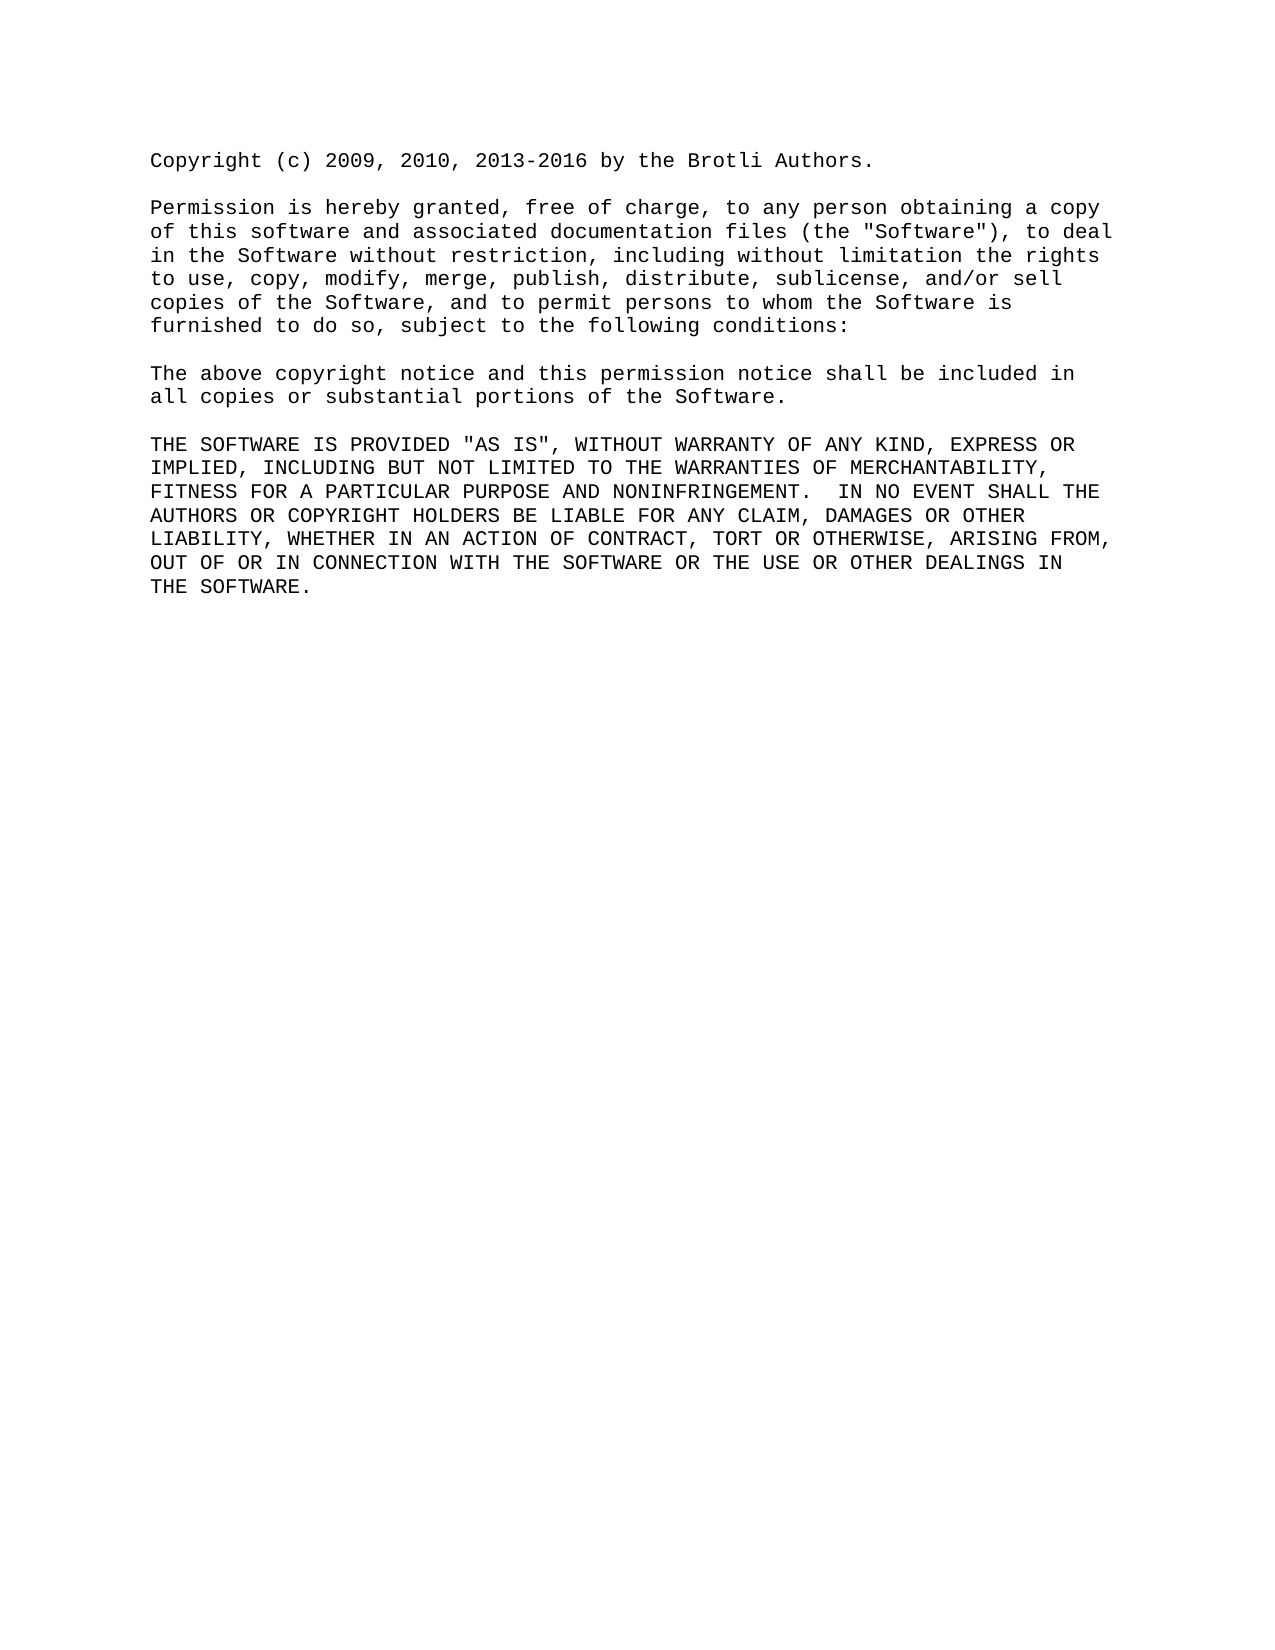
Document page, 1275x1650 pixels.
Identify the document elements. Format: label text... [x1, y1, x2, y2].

text Copyright (c) 2009, 2010, 2013-2016 by the Brotli Authors. [150, 150, 1125, 174]
text to use, copy, modify, merge, publish, distribute, sublicense, and/or sell [150, 268, 1125, 292]
text FITNESS FOR A PARTICULAR PURPOSE AND NONINFRINGEMENT. IN NO EVENT SHALL THE [150, 481, 1125, 505]
text THE SOFTWARE IS PROVIDED "AS IS", WITHOUT WARRANTY OF ANY KIND, EXPRESS OR [150, 434, 1125, 457]
text in the Software without restriction, including without limitation the rights [150, 244, 1125, 268]
text of this software and associated documentation files (the "Software"), to deal [150, 221, 1125, 244]
text copies of the Software, and to permit persons to whom the Software is [150, 292, 1125, 316]
text all copies or substantial portions of the Software. [150, 386, 1125, 410]
text LIABILITY, WHETHER IN AN ACTION OF CONTRACT, TORT OR OTHERWISE, ARISING FROM, [150, 528, 1125, 552]
text OUT OF OR IN CONNECTION WITH THE SOFTWARE OR THE USE OR OTHER DEALINGS IN [150, 552, 1125, 576]
text Permission is hereby granted, free of charge, to any person obtaining a copy [150, 197, 1125, 221]
text THE SOFTWARE. [150, 576, 1125, 599]
text furnished to do so, subject to the following conditions: [150, 316, 1125, 339]
text AUTHORS OR COPYRIGHT HOLDERS BE LIABLE FOR ANY CLAIM, DAMAGES OR OTHER [150, 505, 1125, 528]
text The above copyright notice and this permission notice shall be included in [150, 363, 1125, 386]
text IMPLIED, INCLUDING BUT NOT LIMITED TO THE WARRANTIES OF MERCHANTABILITY, [150, 457, 1125, 481]
